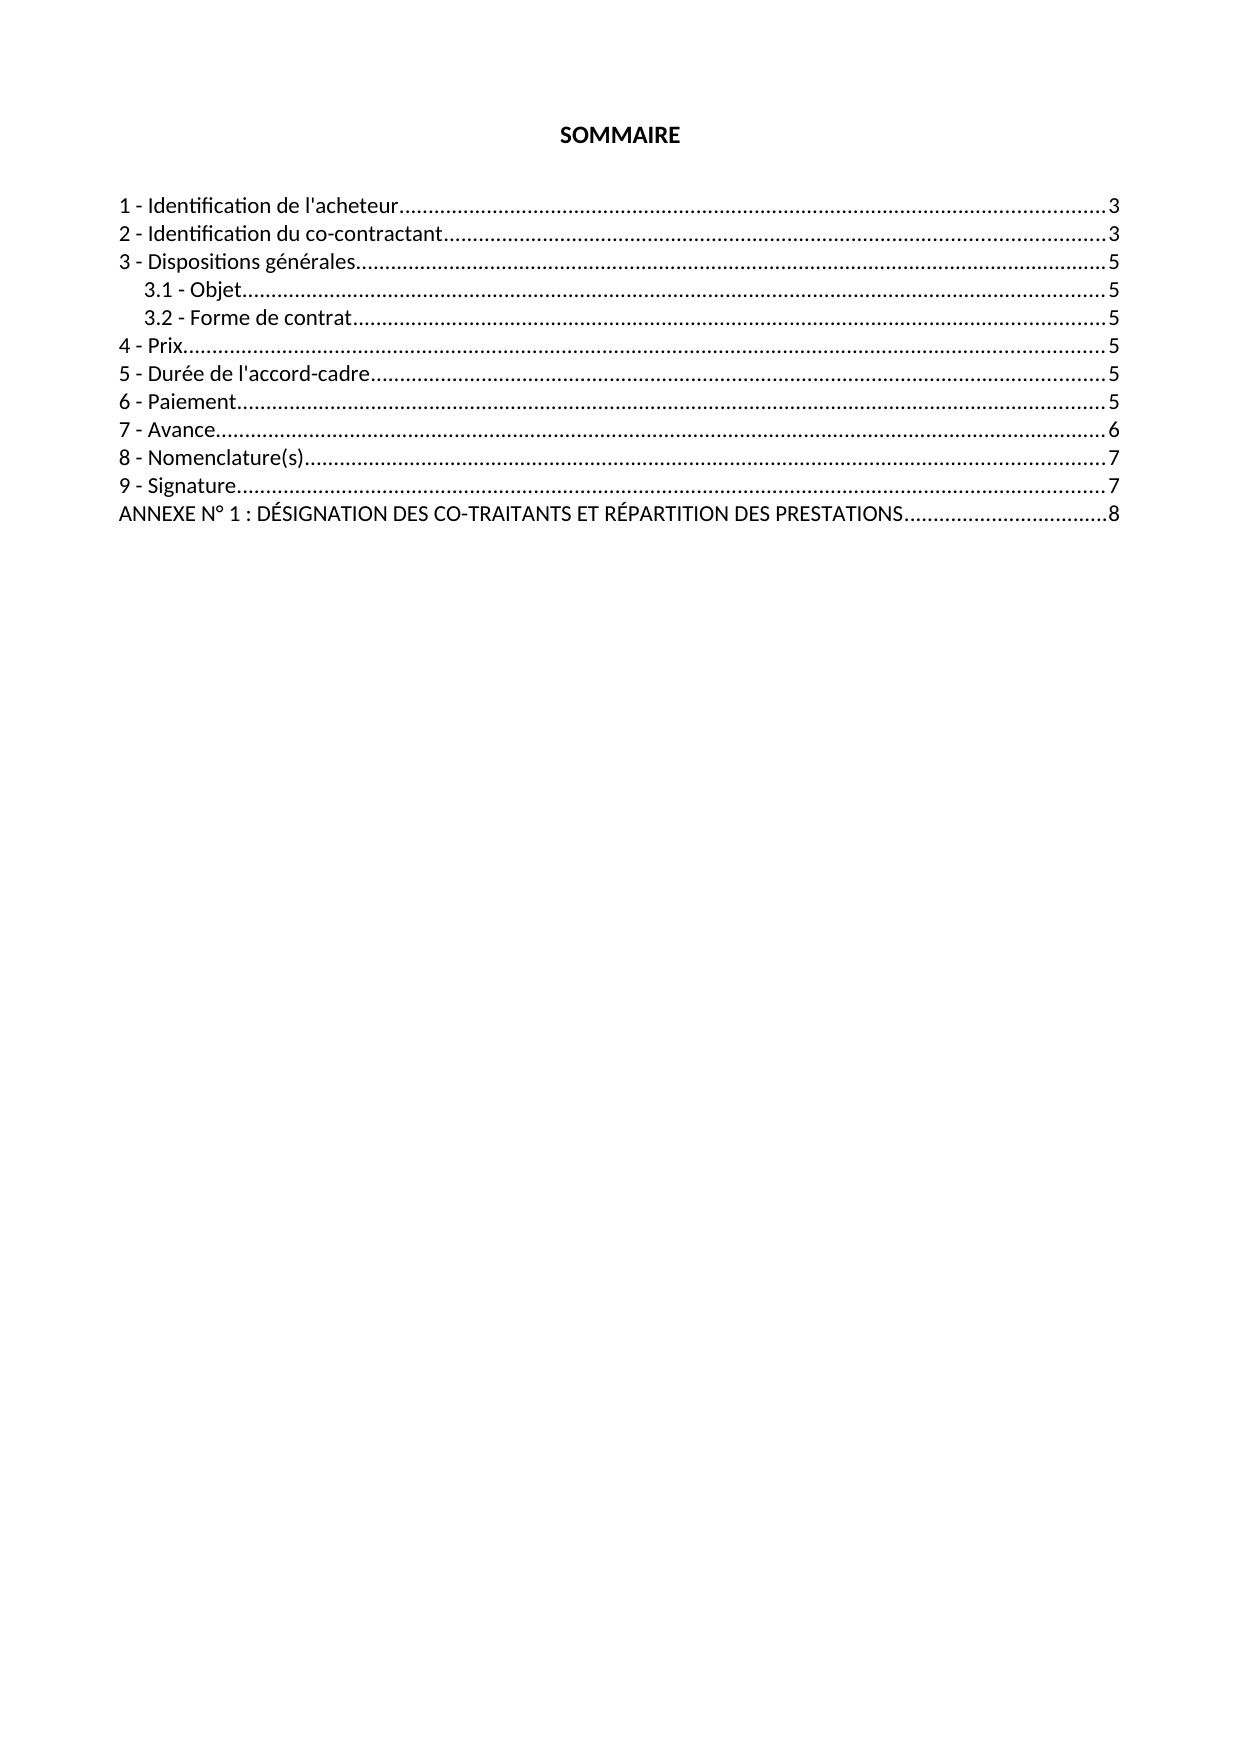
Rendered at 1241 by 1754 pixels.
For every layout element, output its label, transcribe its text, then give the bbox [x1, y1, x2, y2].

text 8 - Nomenclature(s) 7 [119, 443, 1121, 471]
text 1 - Identification de l'acheteur 3 [119, 191, 1121, 219]
text SOMMAIRE [119, 119, 1121, 149]
text 9 - Signature 7 [119, 471, 1121, 499]
text 7 - Avance 6 [119, 415, 1121, 443]
text 3.1 - Objet 5 [144, 275, 1121, 303]
text 2 - Identification du co-contractant 3 [119, 219, 1121, 247]
text 5 - Durée de l'accord-cadre 5 [119, 359, 1121, 387]
text 3 - Dispositions générales 5 [119, 247, 1121, 275]
text 6 - Paiement 5 [119, 387, 1121, 415]
text 4 - Prix 5 [119, 331, 1121, 359]
text 3.2 - Forme de contrat 5 [144, 303, 1121, 331]
text ANNEXE N° 1 : DÉSIGNATION DES CO-TRAITANTS ET RÉPARTITION DES PRESTATIONS 8 [119, 499, 1121, 527]
